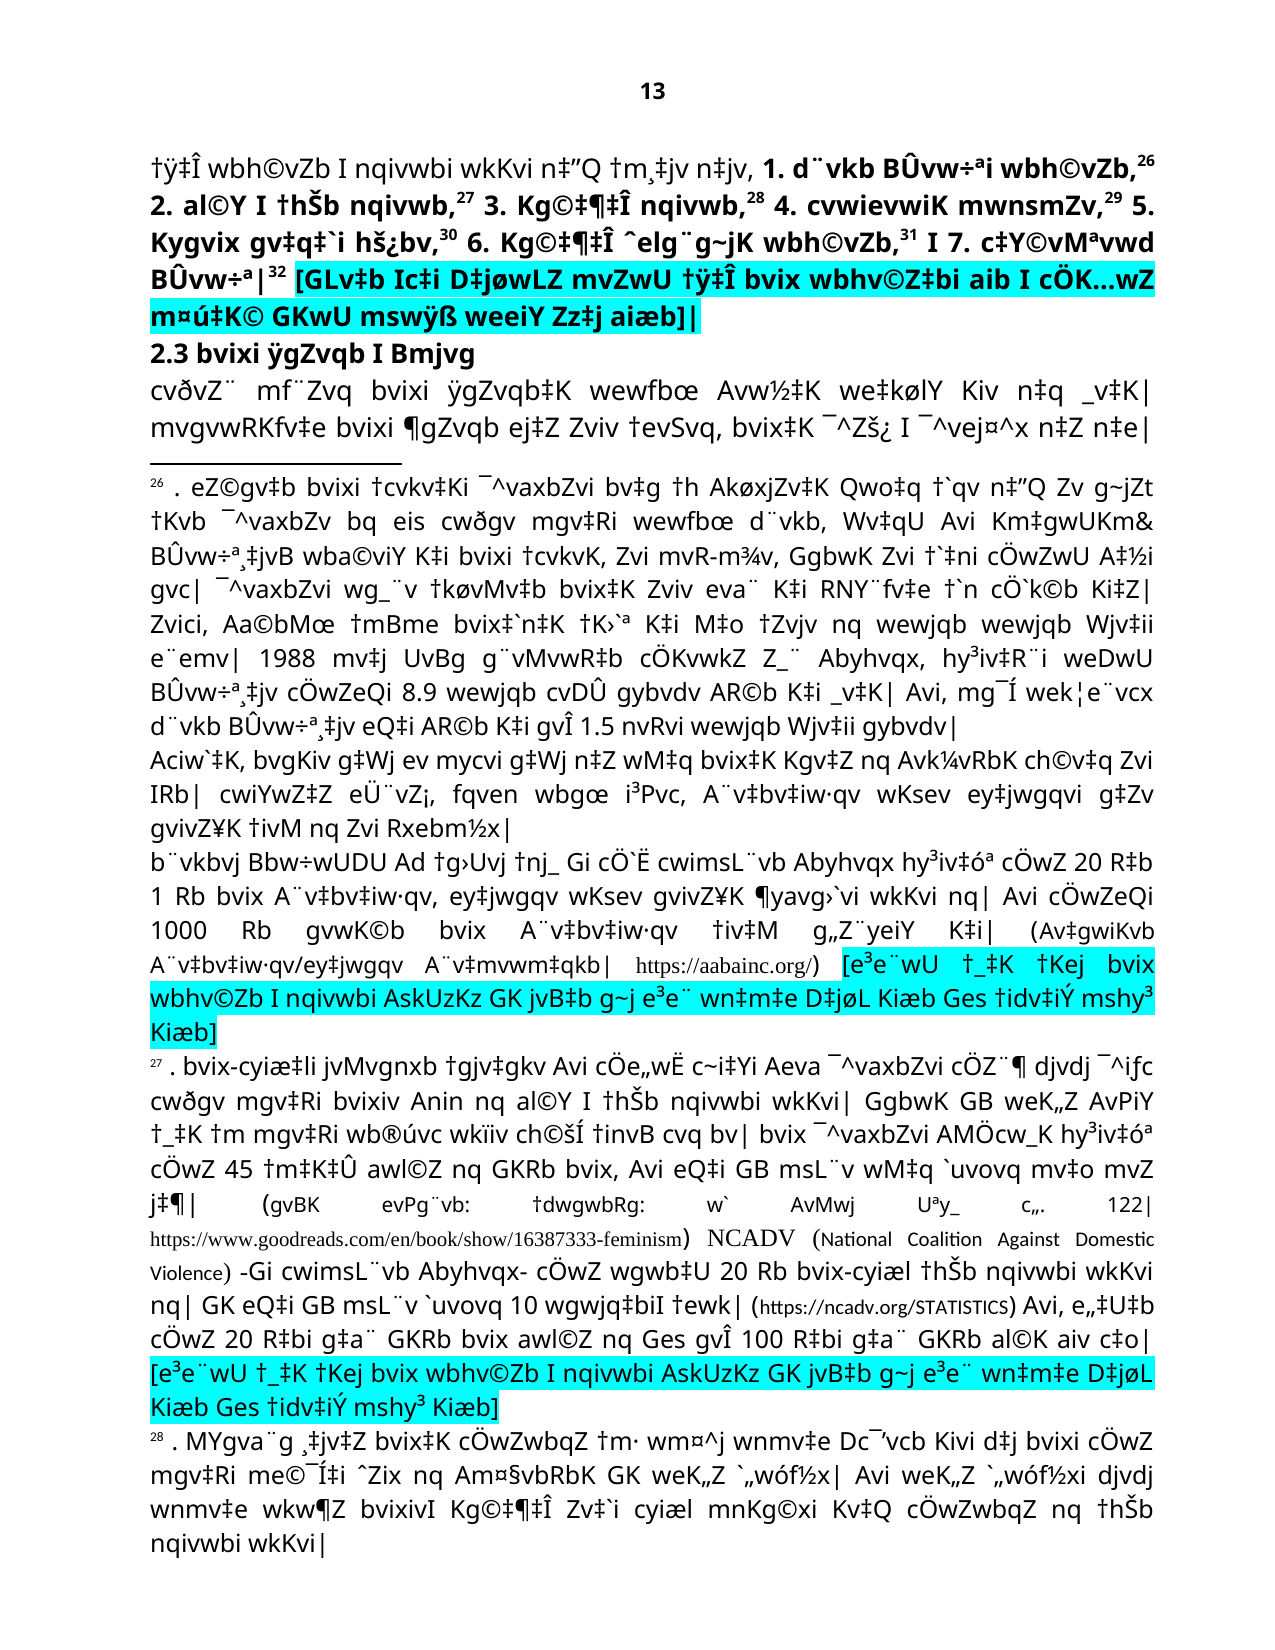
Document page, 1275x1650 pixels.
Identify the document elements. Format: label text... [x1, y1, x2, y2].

text 2.3 bvixi ÿgZvqb I Bmjvg [150, 334, 1155, 371]
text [150, 150, 1155, 334]
text cvðvZ¨ mf¨Zvq bvixi ÿgZvqb‡K wewfbœ Avw½‡K we‡kølY Kiv n‡q _v‡K| mvgvwRKfv‡e bvixi ¶gZvqb ej‡Z Zviv †evSvq, bvix‡K ¯^Zš¿ I ¯^vej¤^x n‡Z n‡e| cwiev‡ii cÖwZ wbf©ikxjZv Kgv‡Z n‡e| Zv‡K cyiæ‡li cÖwZc‡¶i f~wgKvq †h‡Z n‡e| wb‡Ri Dci †h‡Kv‡bv cyiæ‡li `vwqZ¡ I KZ©…Z¡‡K †S‡o †dj‡Z n‡e| hw` †Kv_vI Zv‡`i Gme D‡Ï‡k¨i K_v ¯úófv‡e ejvi cwi‡ek bv _v‡K, ZLb Zviv bvix‡K Ab¨fv‡e DrmvwnZ Kivi †Póv K‡i| bvixi mvg‡b ¯^vaxbZvi eywj AvIwo‡q wb‡R‡`i cÖwZ AvK„ó K‡i| hLb GB bvix Zvi cwðgv †evb‡`i g‡Zv ¯^vaxb n‡q hv‡e- †h ¯^vaxbZvi bMœiƒc Avgiv c~‡e© Av‡jvPbv K‡iwQ, ZLb Zvi A_©‰bwZK ¯^vejw¤^Zvi cÖ‡qvRb n‡e| KviY, Zv‡K cyiæ‡li wbqš¿Y †_‡K gy³ n‡Z n‡e| wb‡R‡K Zvi †_‡K AgyLv‡c¶x Ki‡Z n‡e| hv‡Z cyiæl Zvi †Kv‡bv wel‡q bvK Mjv‡Z bv cv‡i| Zvi †Kv‡bv AwaKvi ¶yYœ Ki‡Z bv cv‡i| Zvi ¯^vaxbZvq †Kv‡bv n¯Í‡¶c Ki‡Z bv cv‡i| Zvi †hŠb¯^vaxbZv, Mf©cvZmn †Kv‡bv wel‡qB †hb cyiæ‡li †Kv‡bv KZ©…Z¡ bv _v‡K| G Rb¨B Zv‡K wØZxq avcwU‡Z cv w`‡Z n‡e| Avi Zv n‡jv A_©‰bwZK ¯^vejw¤^Zv| [150, 371, 1155, 445]
